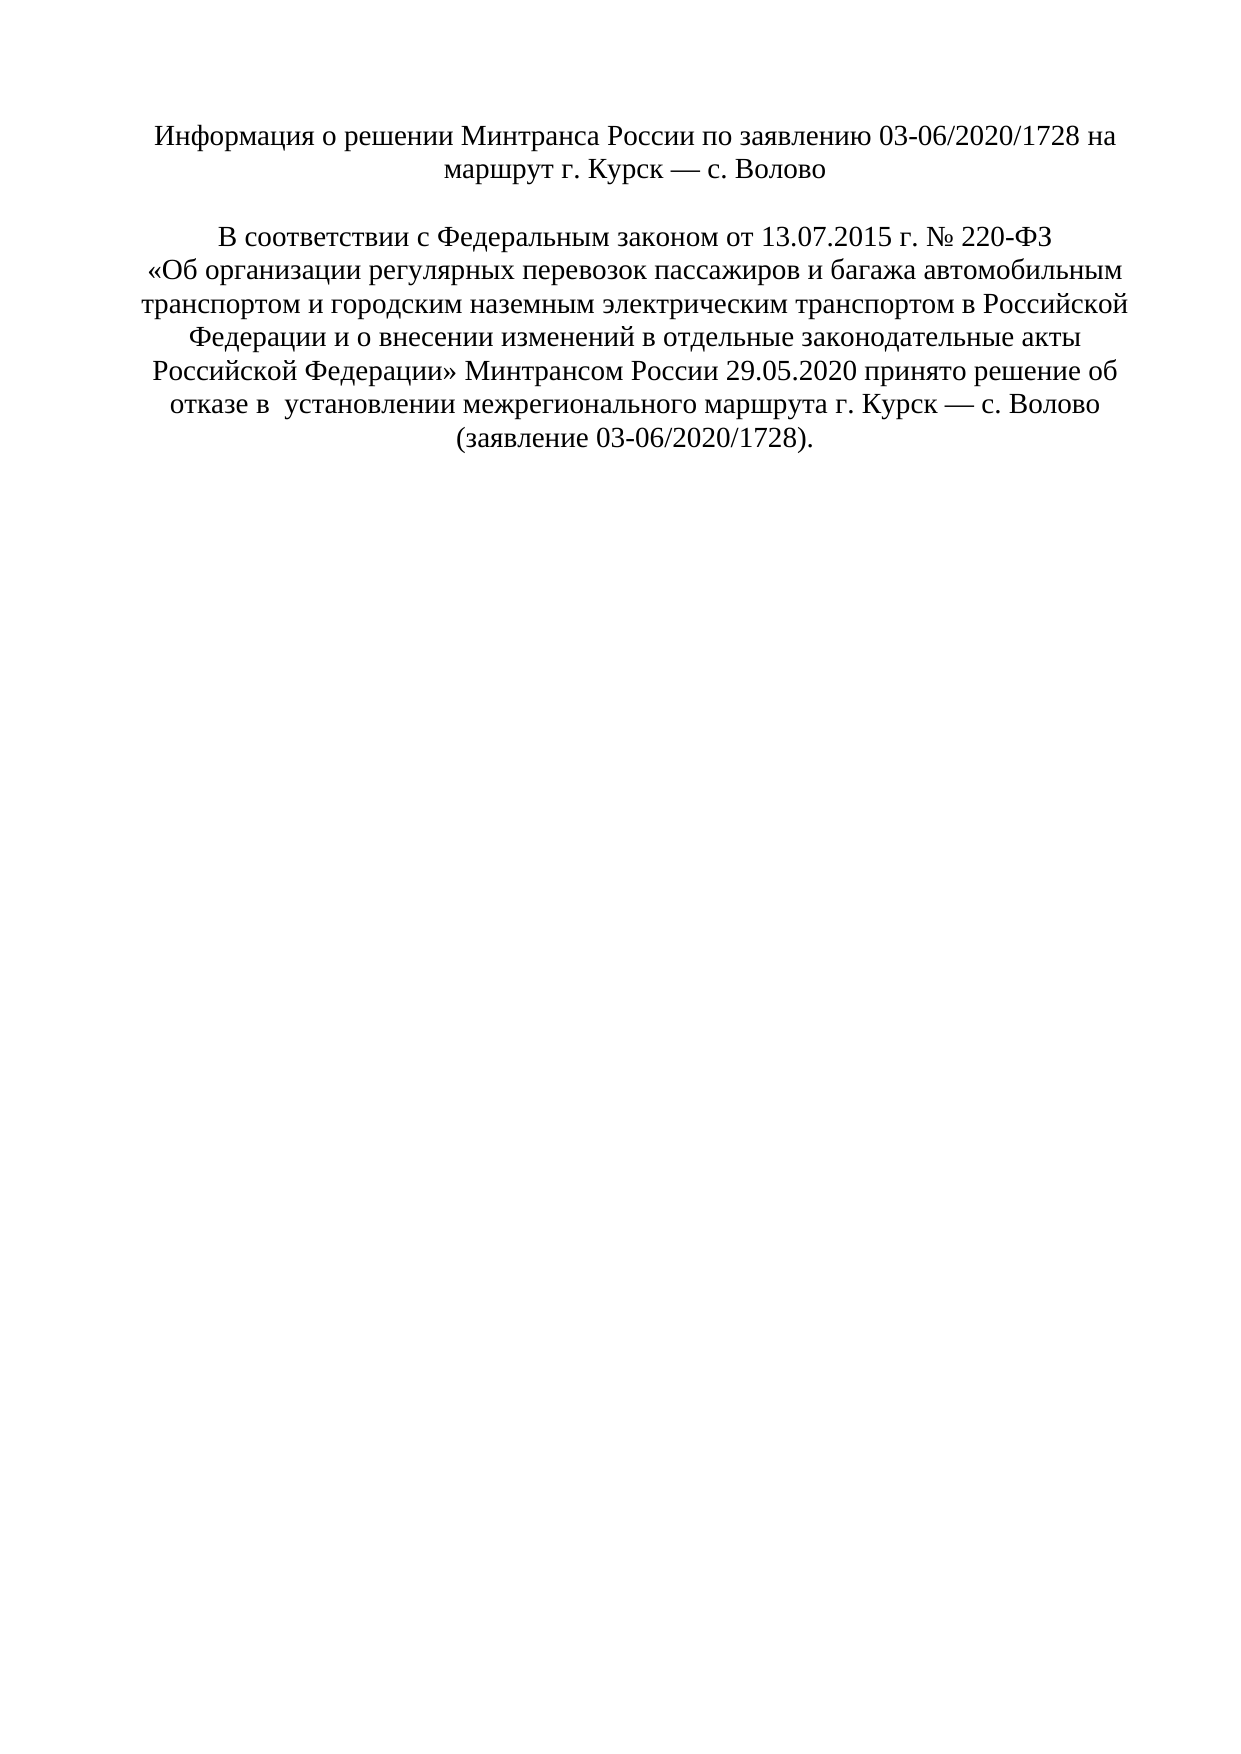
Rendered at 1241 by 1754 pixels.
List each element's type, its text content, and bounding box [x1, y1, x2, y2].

text В соответствии с Федеральным законом от 13.07.2015 г. № 220-ФЗ «Об организации регулярных перевозок пассажиров и багажа автомобильным транспортом и городским наземным электрическим транспортом в Российской Федерации и о внесении изменений в отдельные законодательные акты Российской Федерации» Минтрансом России 29.05.2020 принято решение об отказе в установлении межрегионального маршрута г. Курск — с. Волово (заявление 03-06/2020/1728). [118, 219, 1152, 453]
text Информация о решении Минтранса России по заявлению 03-06/2020/1728 на маршрут г. Курск — с. Волово [118, 118, 1152, 185]
